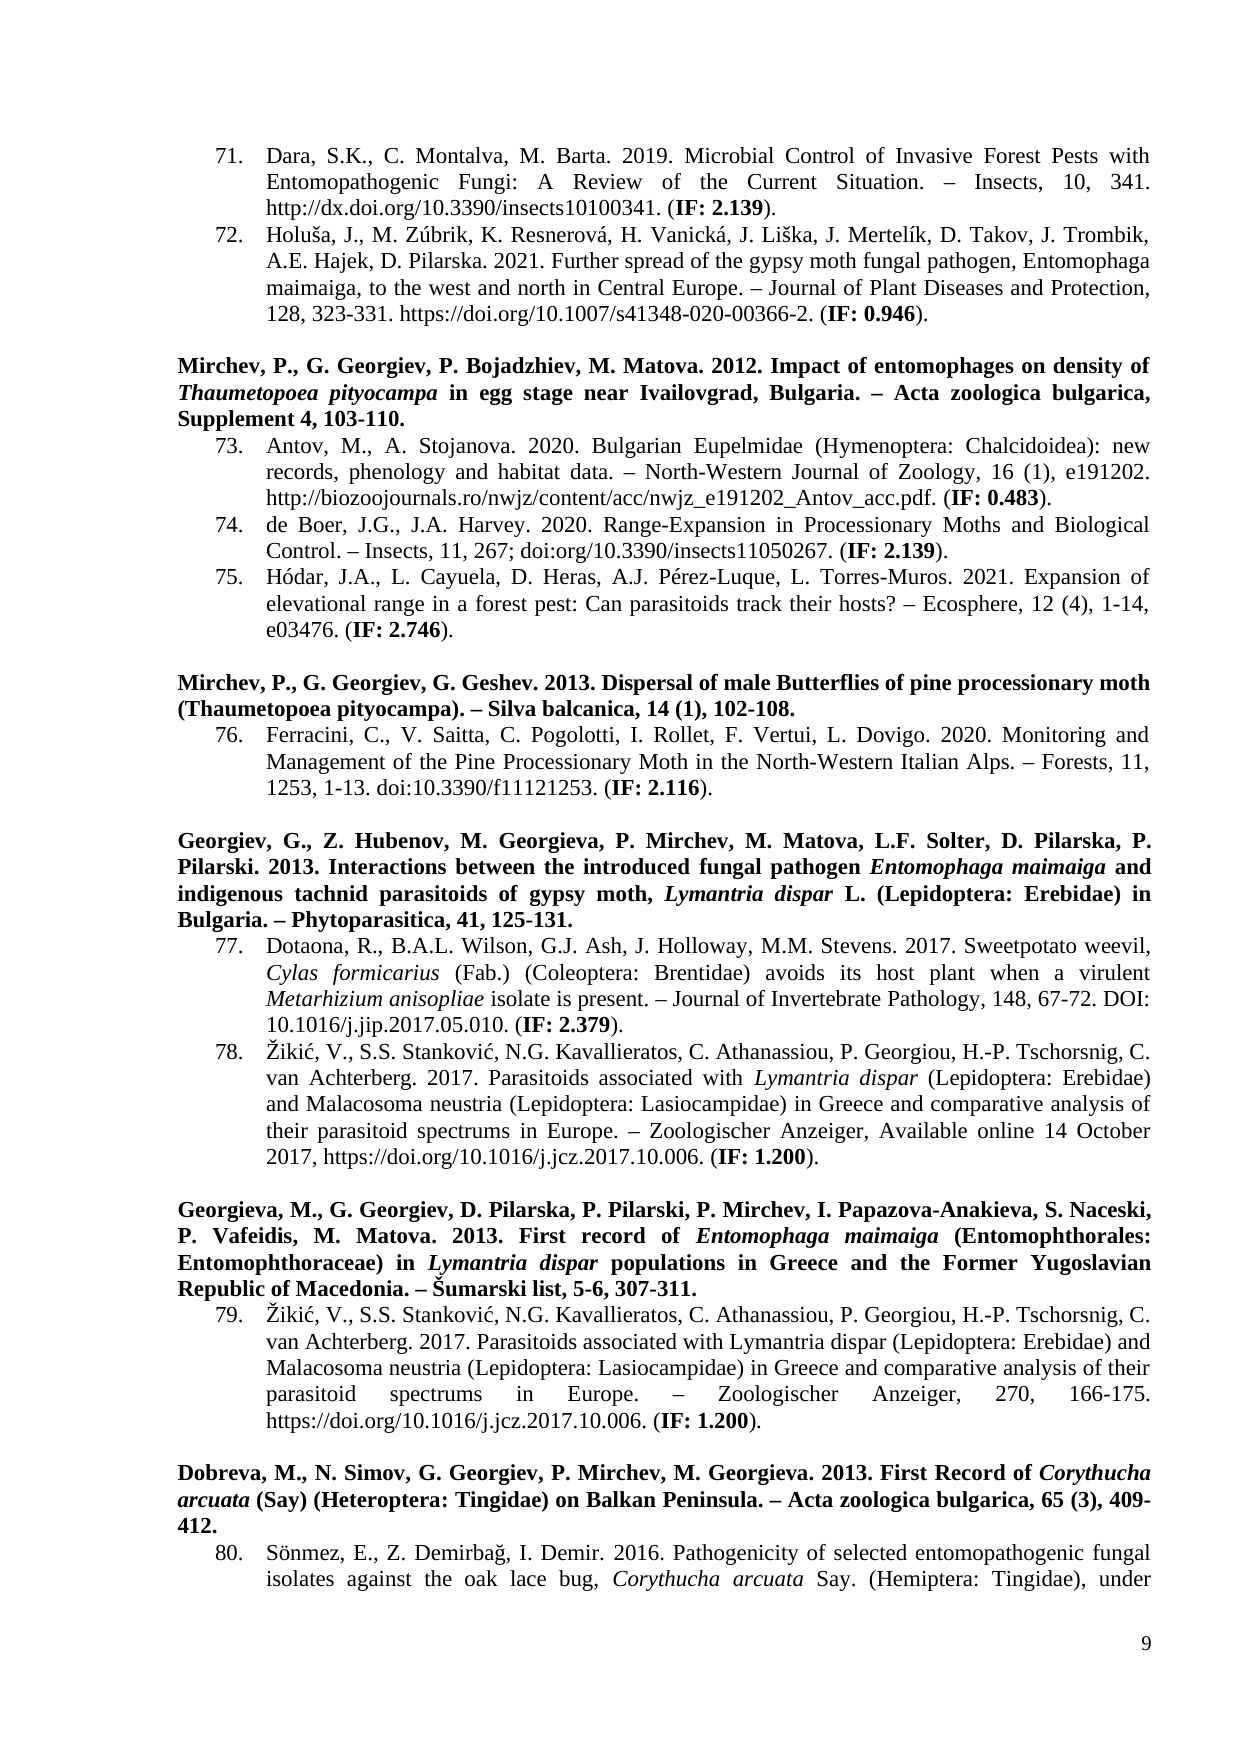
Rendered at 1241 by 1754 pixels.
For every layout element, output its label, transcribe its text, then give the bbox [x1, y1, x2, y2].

text Mirchev, P., G. Georgiev, P. Bojadzhiev, M. Matova. 2012. Impact of entomophages on density of Thaumetopoea pityocampa in egg stage near Ivailovgrad, Bulgaria. – Acta zoologica bulgarica, Supplement 4, 103-110. [177, 353, 1152, 432]
list Hódar, J.A., L. Cayuela, D. Heras, A.J. Pérez-Luque, L. Torres-Muros. 2021. Expansion of elevational range in a forest pest: Can parasitoids track their hosts? – Ecosphere, 12 (4), 1-14, e03476. (IF: 2.746). [215, 563, 1152, 642]
list Antov, M., A. Stojanova. 2020. Bulgarian Eupelmidae (Hymenoptera: Chalcidoidea): new records, phenology and habitat data. – North-Western Journal of Zoology, 16 (1), e191202. http://biozoojournals.ro/nwjz/content/acc/nwjz_e191202_Antov_acc.pdf. (IF: 0.483). [215, 432, 1152, 511]
list Žikić, V., S.S. Stanković, N.G. Kavallieratos, C. Athanassiou, P. Georgiou, H.-P. Tschorsnig, C. van Achterberg. 2017. Parasitoids associated with Lymantria dispar (Lepidoptera: Erebidae) and Malacosoma neustria (Lepidoptera: Lasiocampidae) in Greece and comparative analysis of their parasitoid spectrums in Europe. – Zoologischer Anzeiger, 270, 166-175. https://doi.org/10.1016/j.jcz.2017.10.006. (IF: 1.200). [215, 1301, 1152, 1433]
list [215, 1538, 1152, 1591]
text Georgiev, G., Z. Hubenov, M. Georgieva, P. Mirchev, M. Matova, L.F. Solter, D. Pilarska, P. Pilarski. 2013. Interactions between the introduced fungal pathogen Entomophaga maimaiga and indigenous tachnid parasitoids of gypsy moth, Lymantria dispar L. (Lepidoptera: Erebidae) in Bulgaria. – Phytoparasitica, 41, 125-131. [177, 827, 1152, 932]
list de Boer, J.G., J.A. Harvey. 2020. Range-Expansion in Processionary Moths and Biological Control. – Insects, 11, 267; doi:org/10.3390/insects11050267. (IF: 2.139). [215, 511, 1152, 563]
list Dotaona, R., B.A.L. Wilson, G.J. Ash, J. Holloway, M.M. Stevens. 2017. Sweetpotato weevil, Cylas formicarius (Fab.) (Coleoptera: Brentidae) avoids its host plant when a virulent Metarhizium anisopliae isolate is present. – Journal of Invertebrate Pathology, 148, 67-72. DOI: 10.1016/j.jip.2017.05.010. (IF: 2.379). [215, 932, 1152, 1038]
text Mirchev, P., G. Georgiev, G. Geshev. 2013. Dispersal of male Butterflies of pine processionary moth (Thaumetopoea pityocampa). – Silva balcanica, 14 (1), 102-108. [177, 669, 1152, 722]
text Dobreva, M., N. Simov, G. Georgiev, P. Mirchev, M. Georgieva. 2013. First Record of Corythucha arcuata (Say) (Heteroptera: Tingidae) on Balkan Peninsula. – Acta zoologica bulgarica, 65 (3), 409-412. [177, 1459, 1152, 1538]
list Žikić, V., S.S. Stanković, N.G. Kavallieratos, C. Athanassiou, P. Georgiou, H.-P. Tschorsnig, C. van Achterberg. 2017. Parasitoids associated with Lymantria dispar (Lepidoptera: Erebidae) and Malacosoma neustria (Lepidoptera: Lasiocampidae) in Greece and comparative analysis of their parasitoid spectrums in Europe. – Zoologischer Anzeiger, Available online 14 October 2017, https://doi.org/10.1016/j.jcz.2017.10.006. (IF: 1.200). [215, 1038, 1152, 1169]
list Dara, S.K., C. Montalva, M. Barta. 2019. Microbial Control of Invasive Forest Pests with Entomopathogenic Fungi: A Review of the Current Situation. – Insects, 10, 341. http://dx.doi.org/10.3390/insects10100341. (IF: 2.139). [215, 142, 1152, 221]
list Ferracini, C., V. Saitta, C. Pogolotti, I. Rollet, F. Vertui, L. Dovigo. 2020. Monitoring and Management of the Pine Processionary Moth in the North-Western Italian Alps. – Forests, 11, 1253, 1-13. doi:10.3390/f11121253. (IF: 2.116). [215, 722, 1152, 801]
text Georgieva, M., G. Georgiev, D. Pilarska, P. Pilarski, P. Mirchev, I. Papazova-Anakieva, S. Naceski, P. Vafeidis, M. Matova. 2013. First record of Entomophaga maimaiga (Entomophthorales: Entomophthoraceae) in Lymantria dispar populations in Greece and the Former Yugoslavian Republic of Macedonia. – Šumarski list, 5-6, 307-311. [177, 1196, 1152, 1301]
list Holuša, J., M. Zúbrik, K. Resnerová, H. Vanická, J. Liška, J. Mertelík, D. Takov, J. Trombik, A.E. Hajek, D. Pilarska. 2021. Further spread of the gypsy moth fungal pathogen, Entomophaga maimaiga, to the west and north in Central Europe. – Journal of Plant Diseases and Protection, 128, 323-331. https://doi.org/10.1007/s41348-020-00366-2. (IF: 0.946). [215, 221, 1152, 326]
